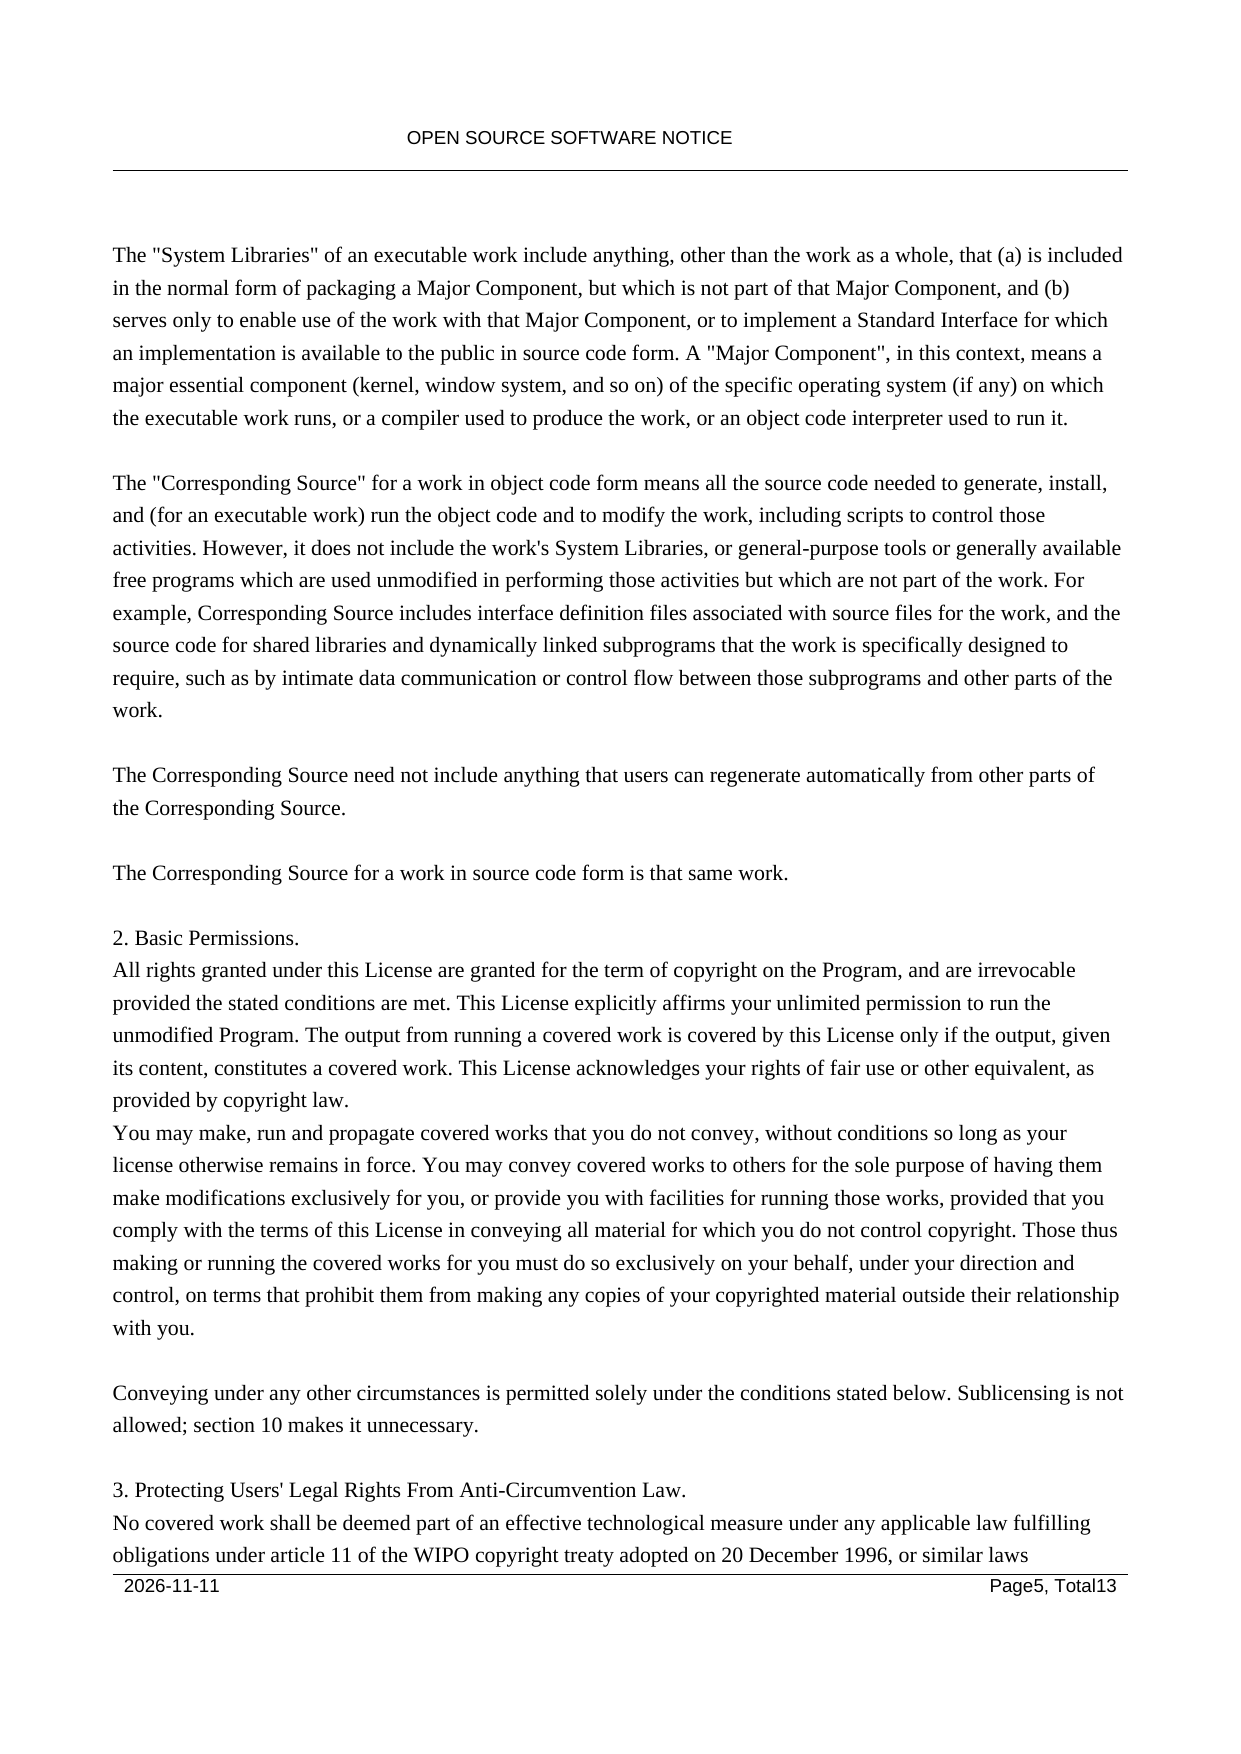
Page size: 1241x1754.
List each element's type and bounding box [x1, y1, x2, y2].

text [112, 206, 1128, 1571]
